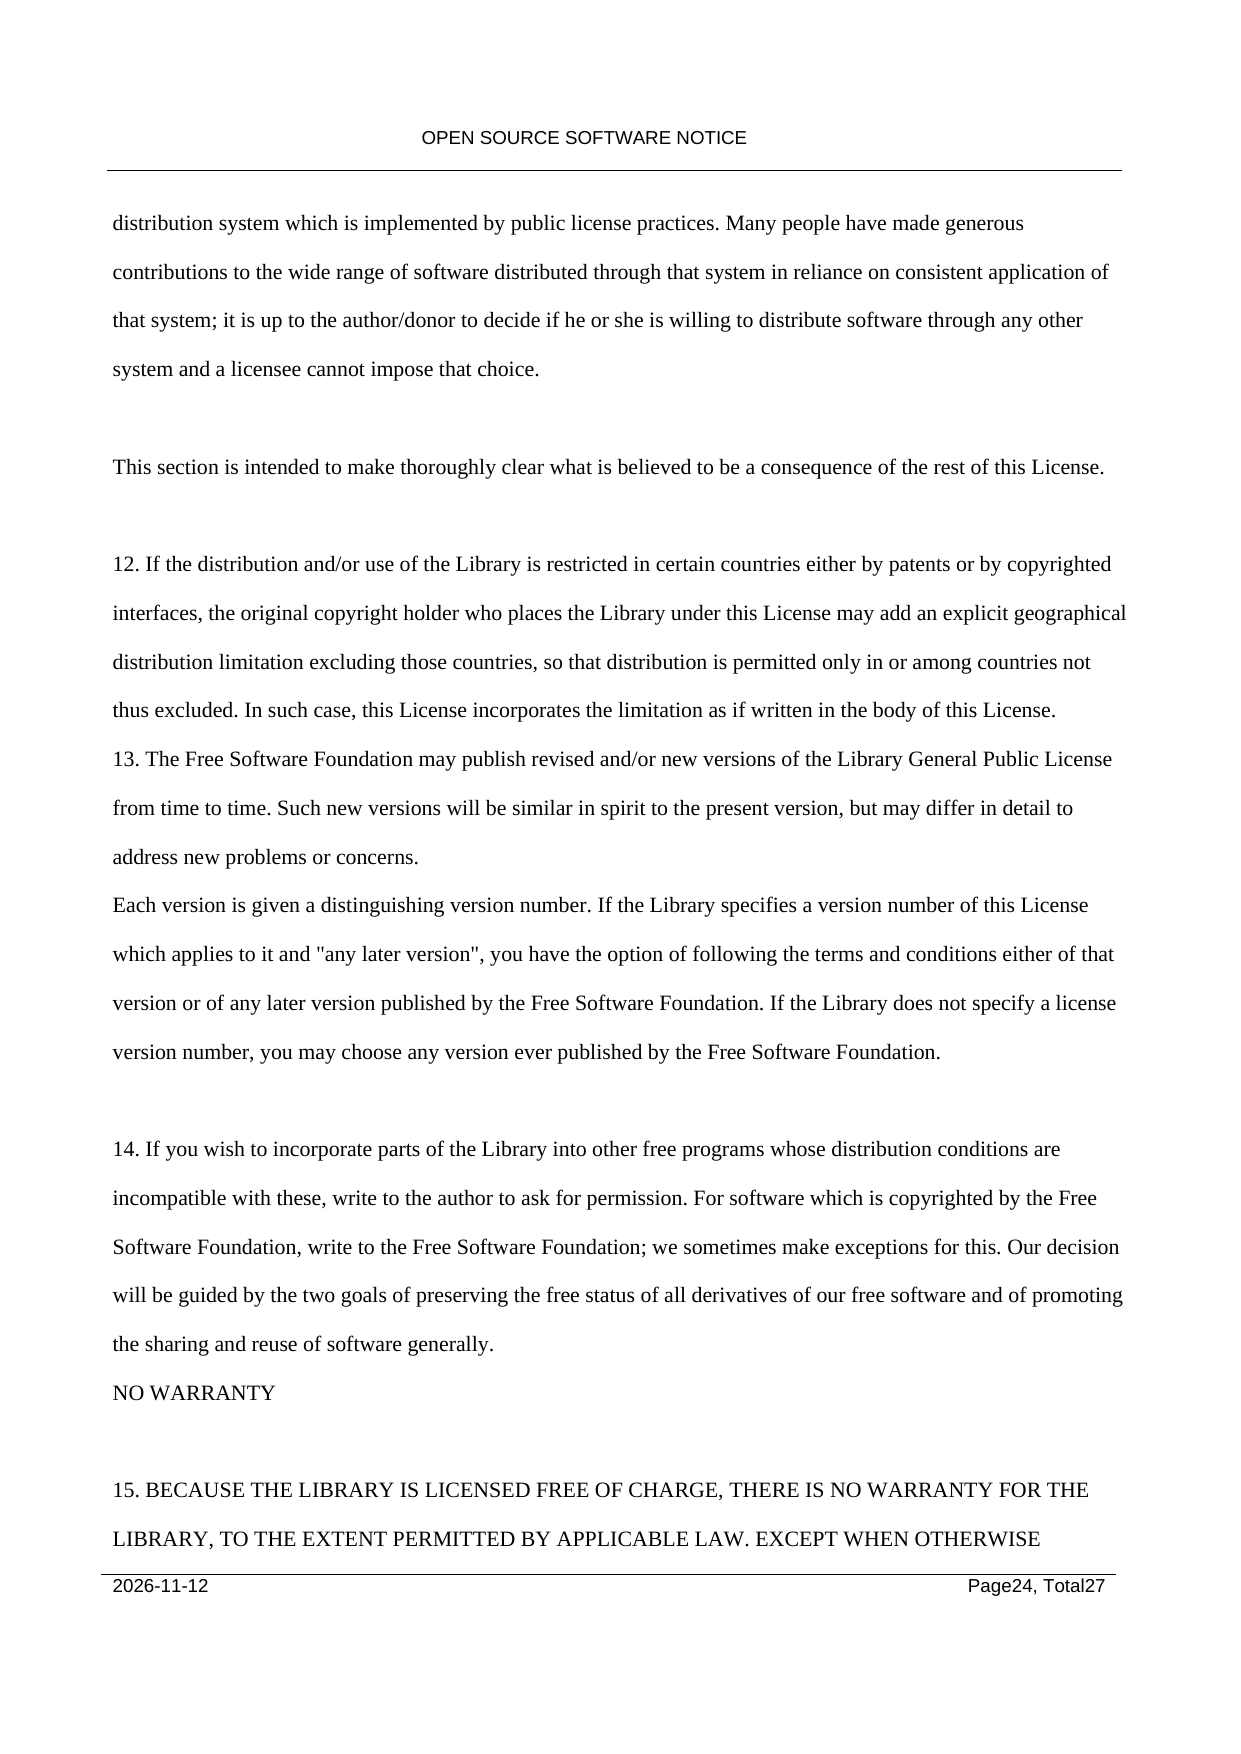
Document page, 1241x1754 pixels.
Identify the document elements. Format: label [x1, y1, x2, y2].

text [112, 206, 1128, 1555]
